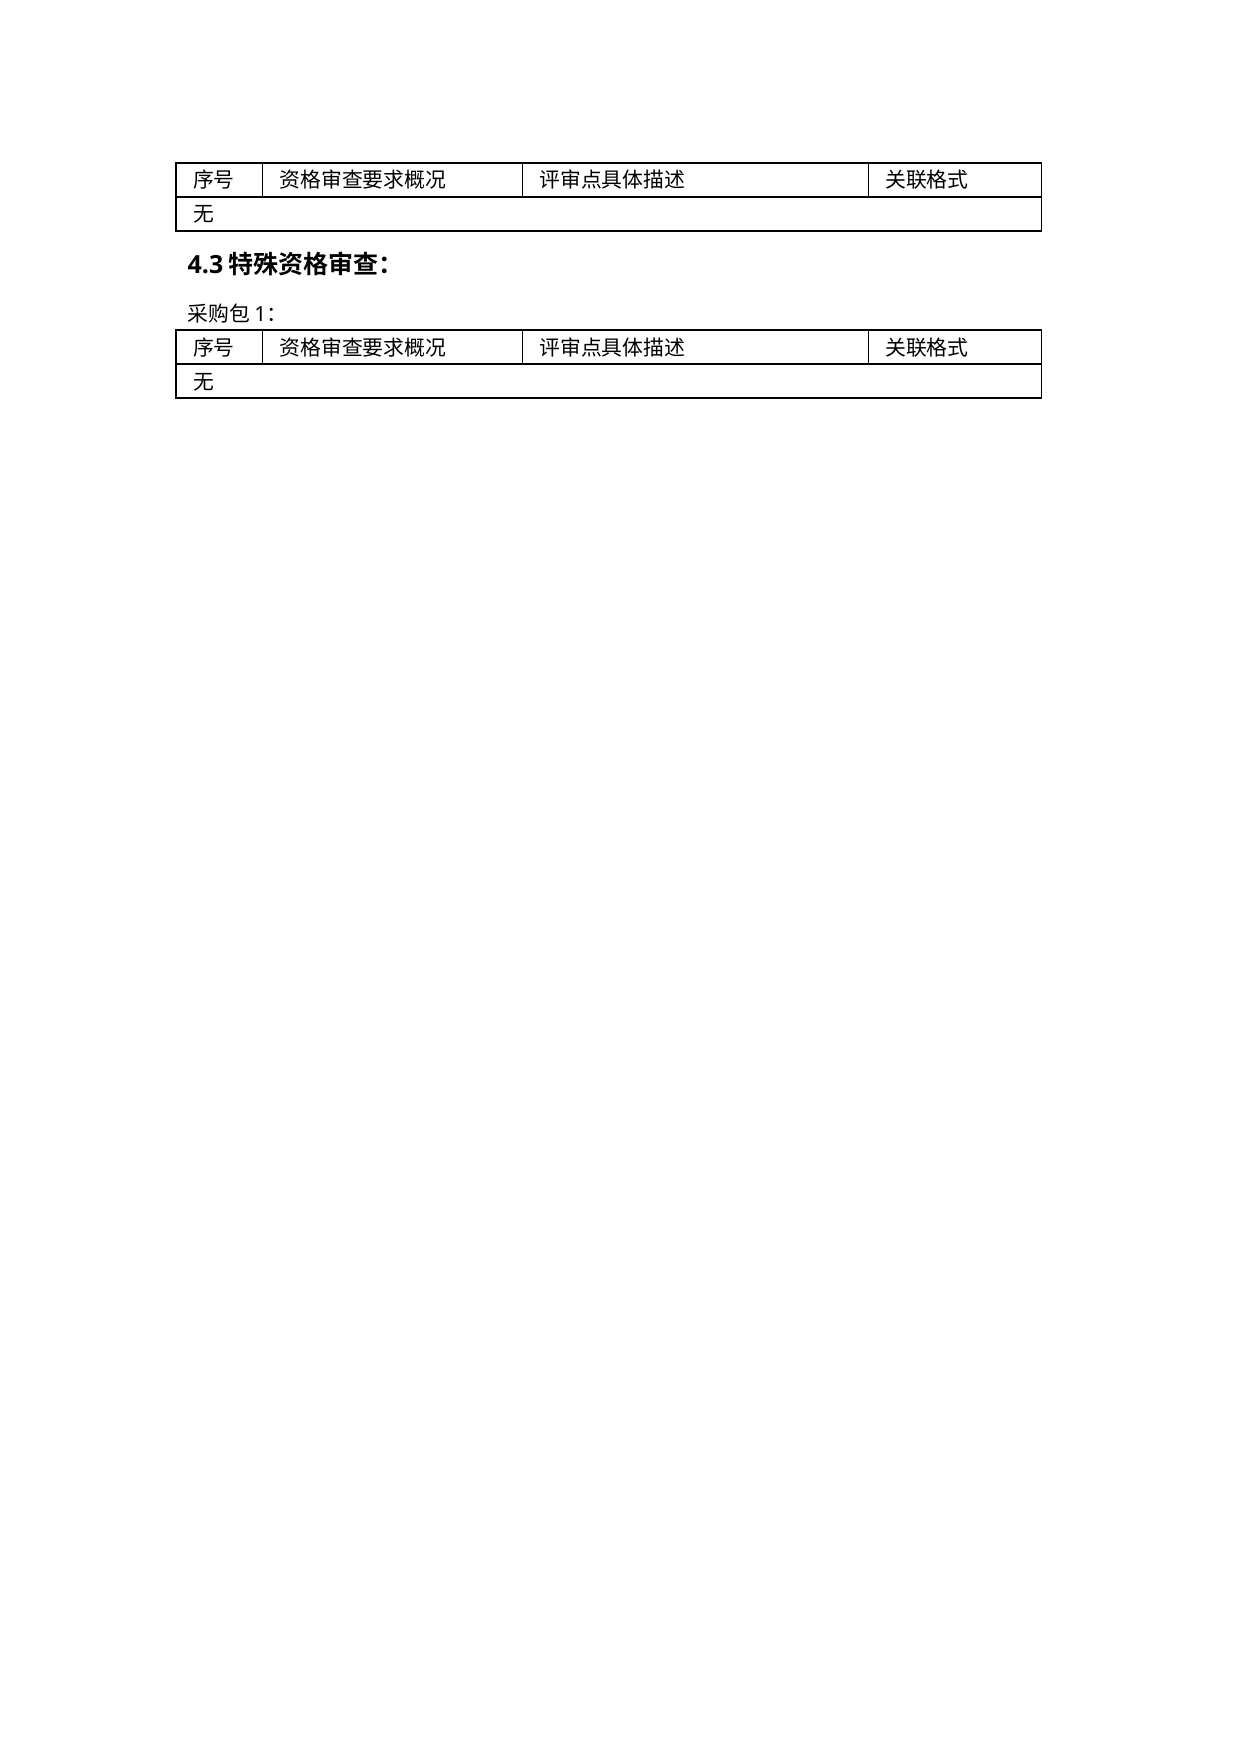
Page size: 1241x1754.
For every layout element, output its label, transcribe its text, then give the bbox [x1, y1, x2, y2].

text 4.3特殊资格审查： [187, 232, 1053, 297]
table_header 评审点具体描述 [523, 164, 868, 196]
table_header 资格审查要求概况 [263, 331, 522, 363]
table_header 序号 [177, 164, 262, 196]
text 采购包1： [187, 297, 1053, 329]
table_header 评审点具体描述 [523, 331, 868, 363]
table_header 关联格式 [869, 164, 1041, 196]
table_header 序号 [177, 331, 262, 363]
table_header 关联格式 [869, 331, 1041, 363]
table_cell 无 [177, 198, 1041, 230]
table_cell 无 [177, 365, 1041, 397]
table_header 资格审查要求概况 [263, 164, 522, 196]
